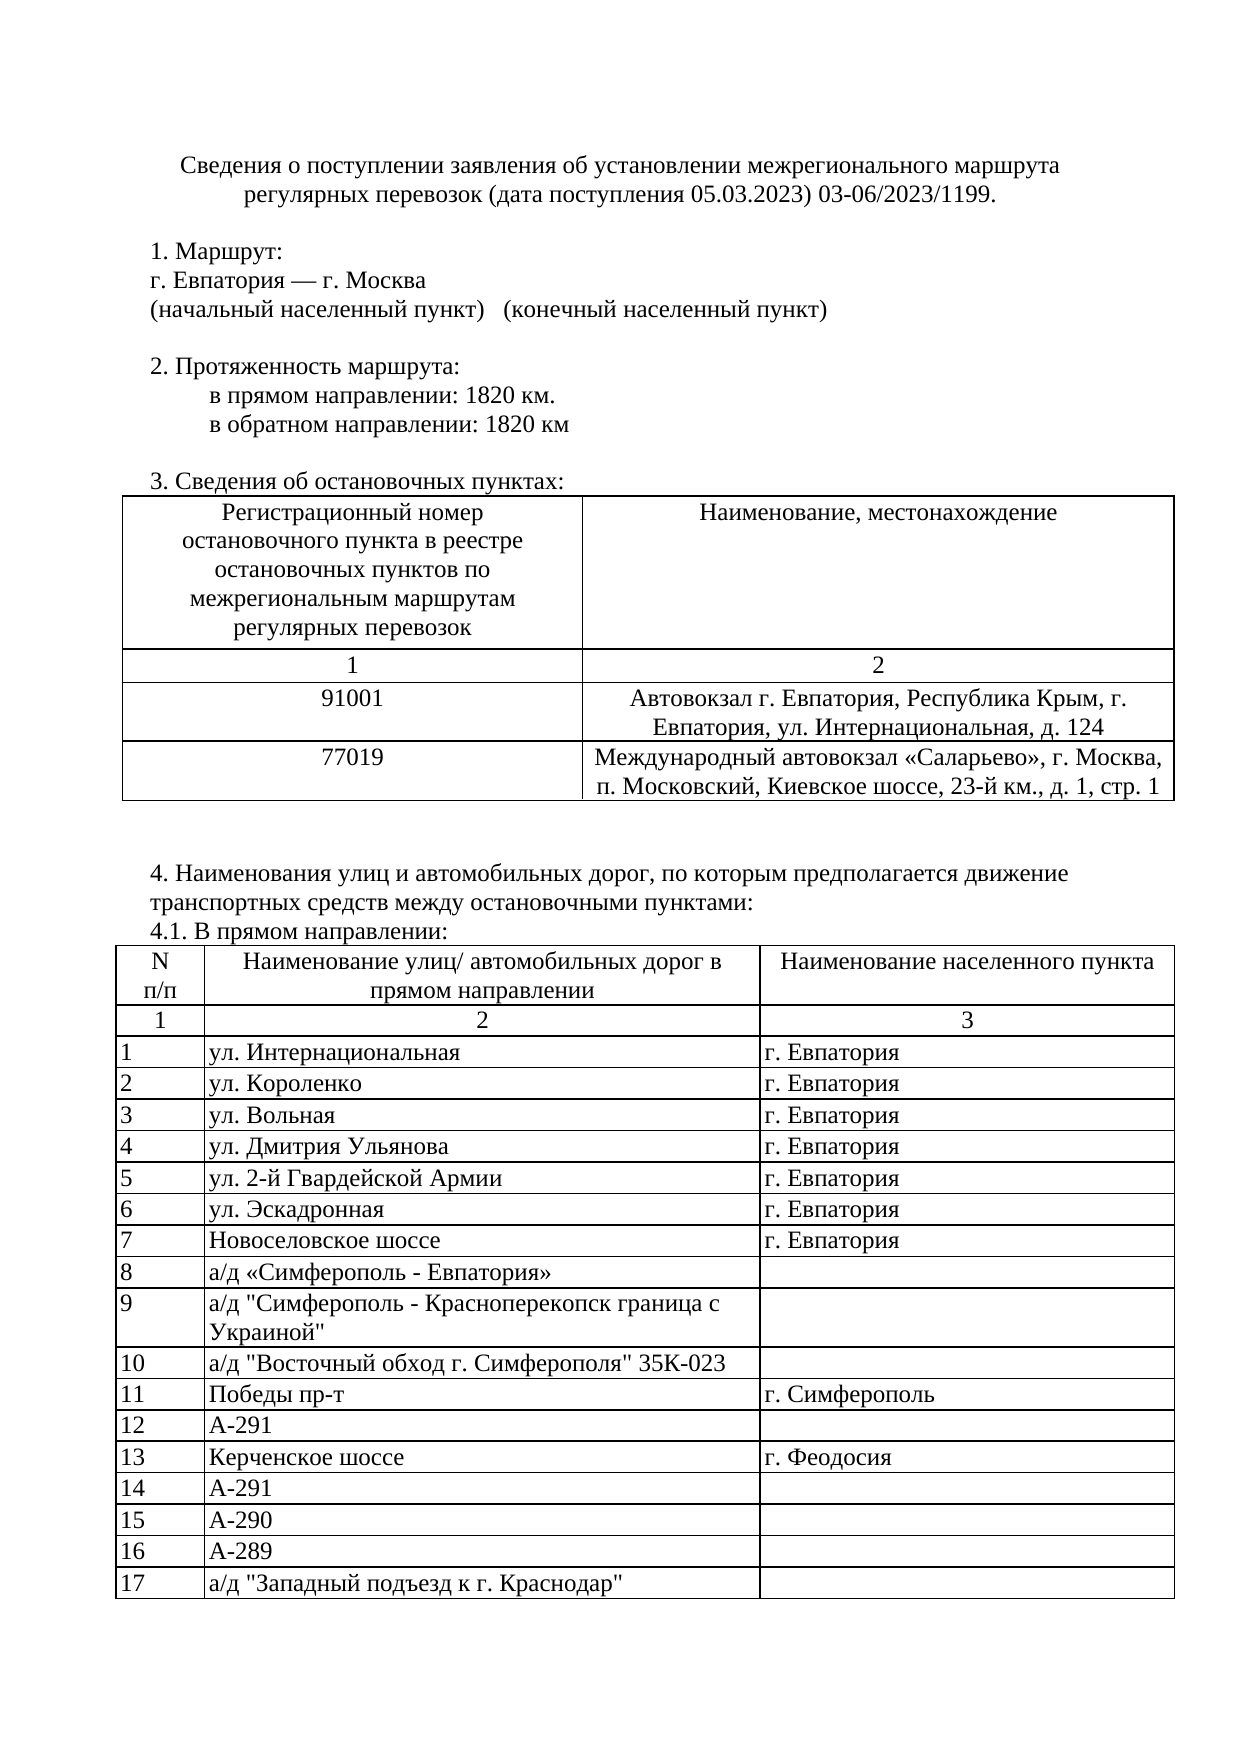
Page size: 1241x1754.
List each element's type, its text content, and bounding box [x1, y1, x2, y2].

table_cell [761, 1473, 1174, 1503]
table_cell [761, 1536, 1174, 1566]
table_cell А-291 [205, 1473, 759, 1503]
table_cell 1 [117, 1037, 204, 1067]
table_cell г. Евпатория [761, 1226, 1174, 1256]
table_cell г. Феодосия [761, 1442, 1174, 1472]
table_cell ул. Эскадронная [205, 1194, 759, 1224]
table_cell [761, 1505, 1174, 1535]
table_cell [761, 1257, 1174, 1287]
table_cell г. Евпатория [761, 1163, 1174, 1193]
table_cell г. Евпатория [761, 1037, 1174, 1067]
table_header Наименование улиц/ автомобильных дорог в прямом направлении [205, 946, 759, 1004]
table_cell [761, 1348, 1174, 1377]
table_cell 1 [123, 650, 582, 681]
table_cell а/д «Симферополь - Евпатория» [205, 1257, 759, 1287]
table_cell а/д "Западный подъезд к г. Краснодар" [205, 1568, 759, 1598]
table_cell А-290 [205, 1505, 759, 1535]
table_cell ул. Дмитрия Ульянова [205, 1131, 759, 1161]
table_cell А-289 [205, 1536, 759, 1566]
table_cell ул. Короленко [205, 1068, 759, 1098]
table_cell 11 [117, 1379, 204, 1409]
table_cell [761, 1568, 1174, 1598]
table_cell А-291 [205, 1411, 759, 1440]
table_cell Керченское шоссе [205, 1442, 759, 1472]
table_cell 5 [117, 1163, 204, 1193]
table_header Наименование населенного пункта [761, 946, 1174, 1004]
table_cell г. Евпатория [761, 1068, 1174, 1098]
table_cell 2 [117, 1068, 204, 1098]
table_cell 91001 [123, 683, 582, 740]
table_cell 77019 [123, 742, 582, 799]
table_cell ул. Вольная [205, 1100, 759, 1130]
table_cell 14 [117, 1473, 204, 1503]
text 4. Наименования улиц и автомобильных дорог, по которым предполагается движение транспортных средств между остановочными пунктами: [150, 858, 1090, 916]
table_cell ул. 2-й Гвардейской Армии [205, 1163, 759, 1193]
table_cell г. Евпатория [761, 1100, 1174, 1130]
table_cell 16 [117, 1536, 204, 1566]
table_header Регистрационный номер остановочного пункта в реестре остановочных пунктов по межрегиональным маршрутам регулярных перевозок [123, 497, 582, 648]
table_cell 3 [761, 1006, 1174, 1035]
table_cell г. Евпатория [761, 1131, 1174, 1161]
text 4.1. В прямом направлении: [150, 916, 1090, 945]
table_cell 17 [117, 1568, 204, 1598]
text (начальный населенный пункт) (конечный населенный пункт) [150, 294, 1090, 322]
table_cell Победы пр-т [205, 1379, 759, 1409]
text Сведения о поступлении заявления об установлении межрегионального маршрута регулярных перевозок (дата поступления 05.03.2023) 03-06/2023/1199. [150, 150, 1090, 207]
table_cell 8 [117, 1257, 204, 1287]
table_cell 2 [583, 650, 1173, 681]
table_cell 6 [117, 1194, 204, 1224]
table_cell а/д "Симферополь - Красноперекопск граница с Украиной" [205, 1289, 759, 1346]
table_cell а/д "Восточный обход г. Симферополя" 35К-023 [205, 1348, 759, 1377]
table_cell 12 [117, 1411, 204, 1440]
table_cell 10 [117, 1348, 204, 1377]
table_cell [761, 1289, 1174, 1346]
table_cell ул. Интернациональная [205, 1037, 759, 1067]
table_cell Автовокзал г. Евпатория, Республика Крым, г. Евпатория, ул. Интернациональная, д. 124 [583, 683, 1173, 740]
table_cell 3 [117, 1100, 204, 1130]
table_cell Международный автовокзал «Саларьево», г. Москва, п. Московский, Киевское шоссе, 23-й км., д. 1, стр. 1 [583, 742, 1173, 799]
table_cell [761, 1411, 1174, 1440]
table_header Наименование, местонахождение [583, 497, 1173, 648]
table_cell 1 [117, 1006, 204, 1035]
table_cell 4 [117, 1131, 204, 1161]
text в прямом направлении: 1820 км. [150, 380, 1090, 409]
table_cell 15 [117, 1505, 204, 1535]
text 2. Протяженность маршрута: [150, 351, 1090, 380]
text г. Евпатория — г. Москва [150, 265, 1090, 294]
table_cell 7 [117, 1226, 204, 1256]
table_cell 2 [205, 1006, 759, 1035]
table_cell 13 [117, 1442, 204, 1472]
table_cell 9 [117, 1289, 204, 1346]
text в обратном направлении: 1820 км [150, 409, 1090, 437]
text 1. Маршрут: [150, 236, 1090, 265]
table_cell г. Евпатория [761, 1194, 1174, 1224]
text 3. Сведения об остановочных пунктах: [150, 466, 1090, 495]
table_cell г. Симферополь [761, 1379, 1174, 1409]
table_cell Новоселовское шоссе [205, 1226, 759, 1256]
table_header N п/п [117, 946, 204, 1004]
